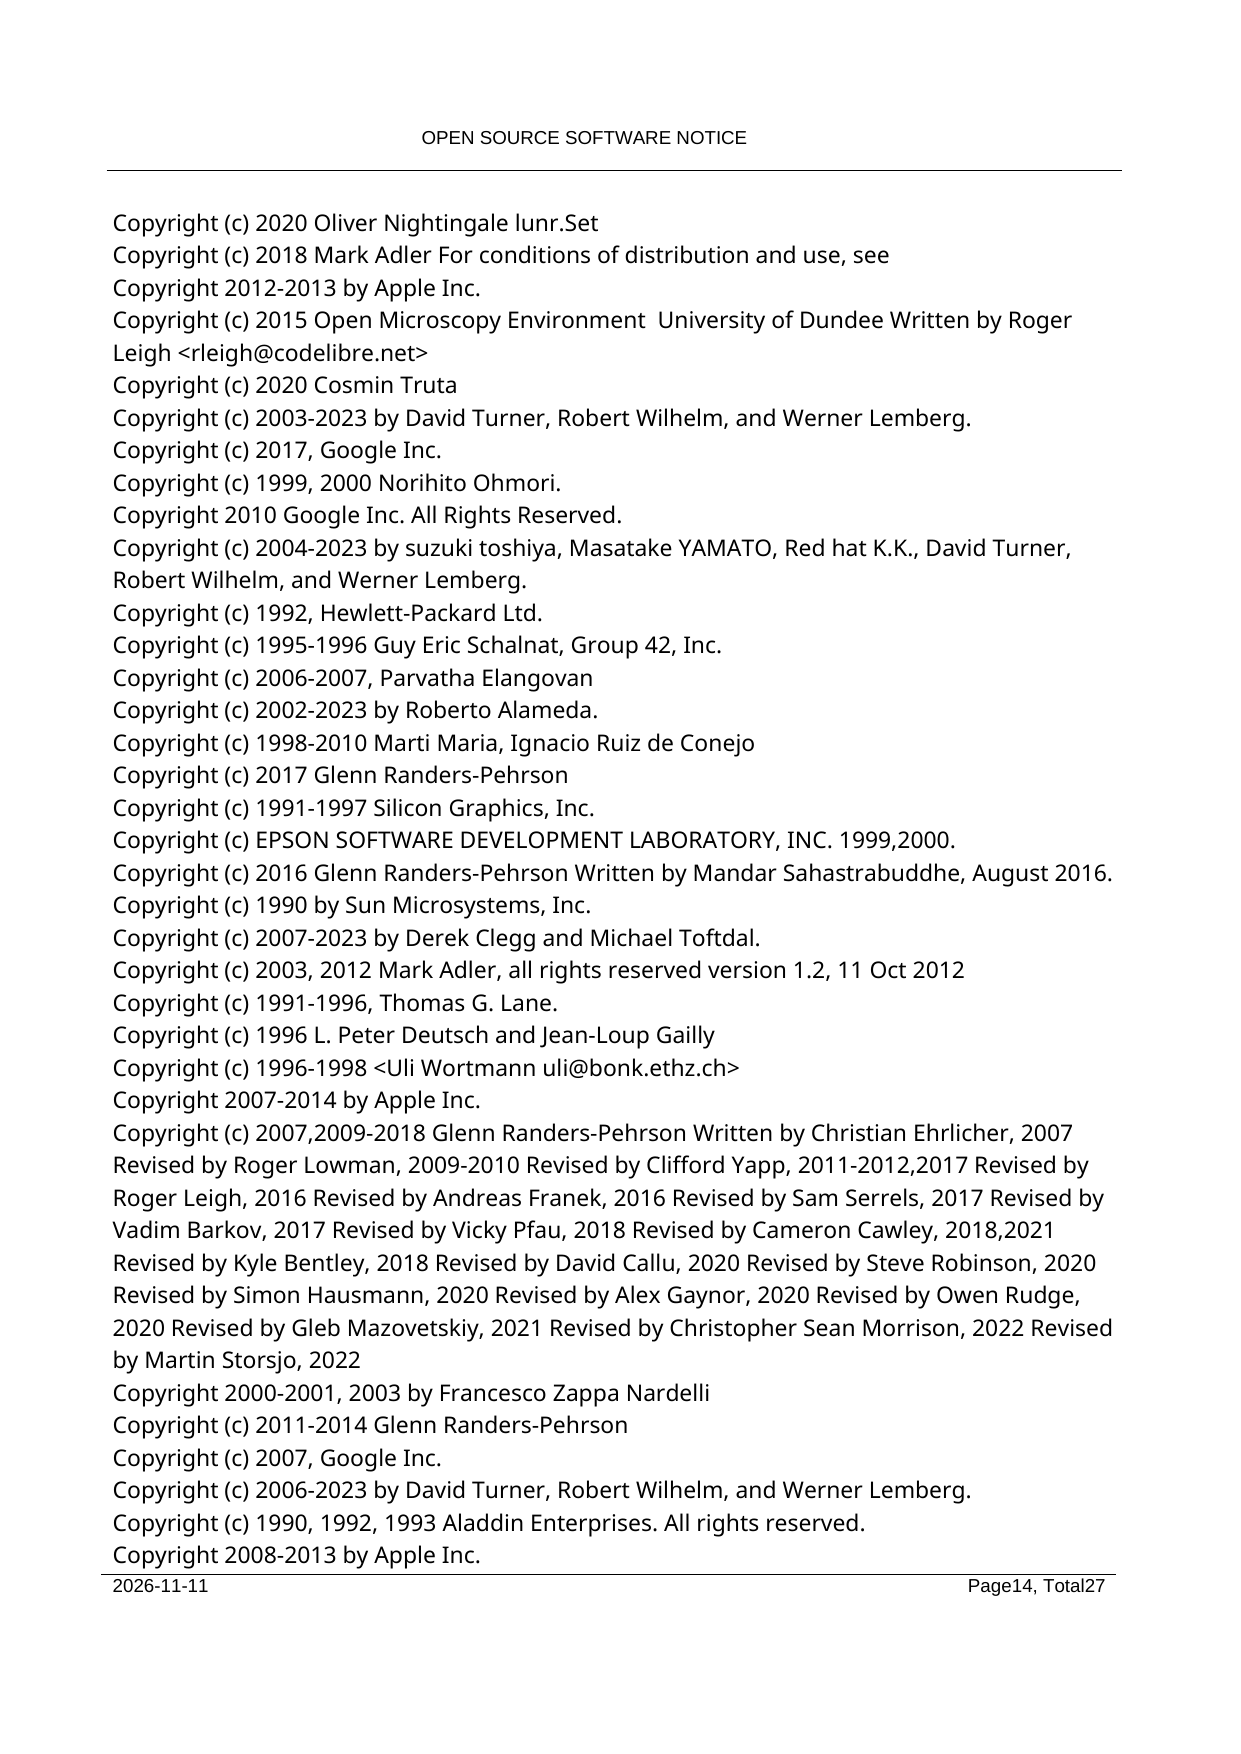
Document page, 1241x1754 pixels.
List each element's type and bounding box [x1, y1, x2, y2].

text [112, 206, 1128, 1571]
